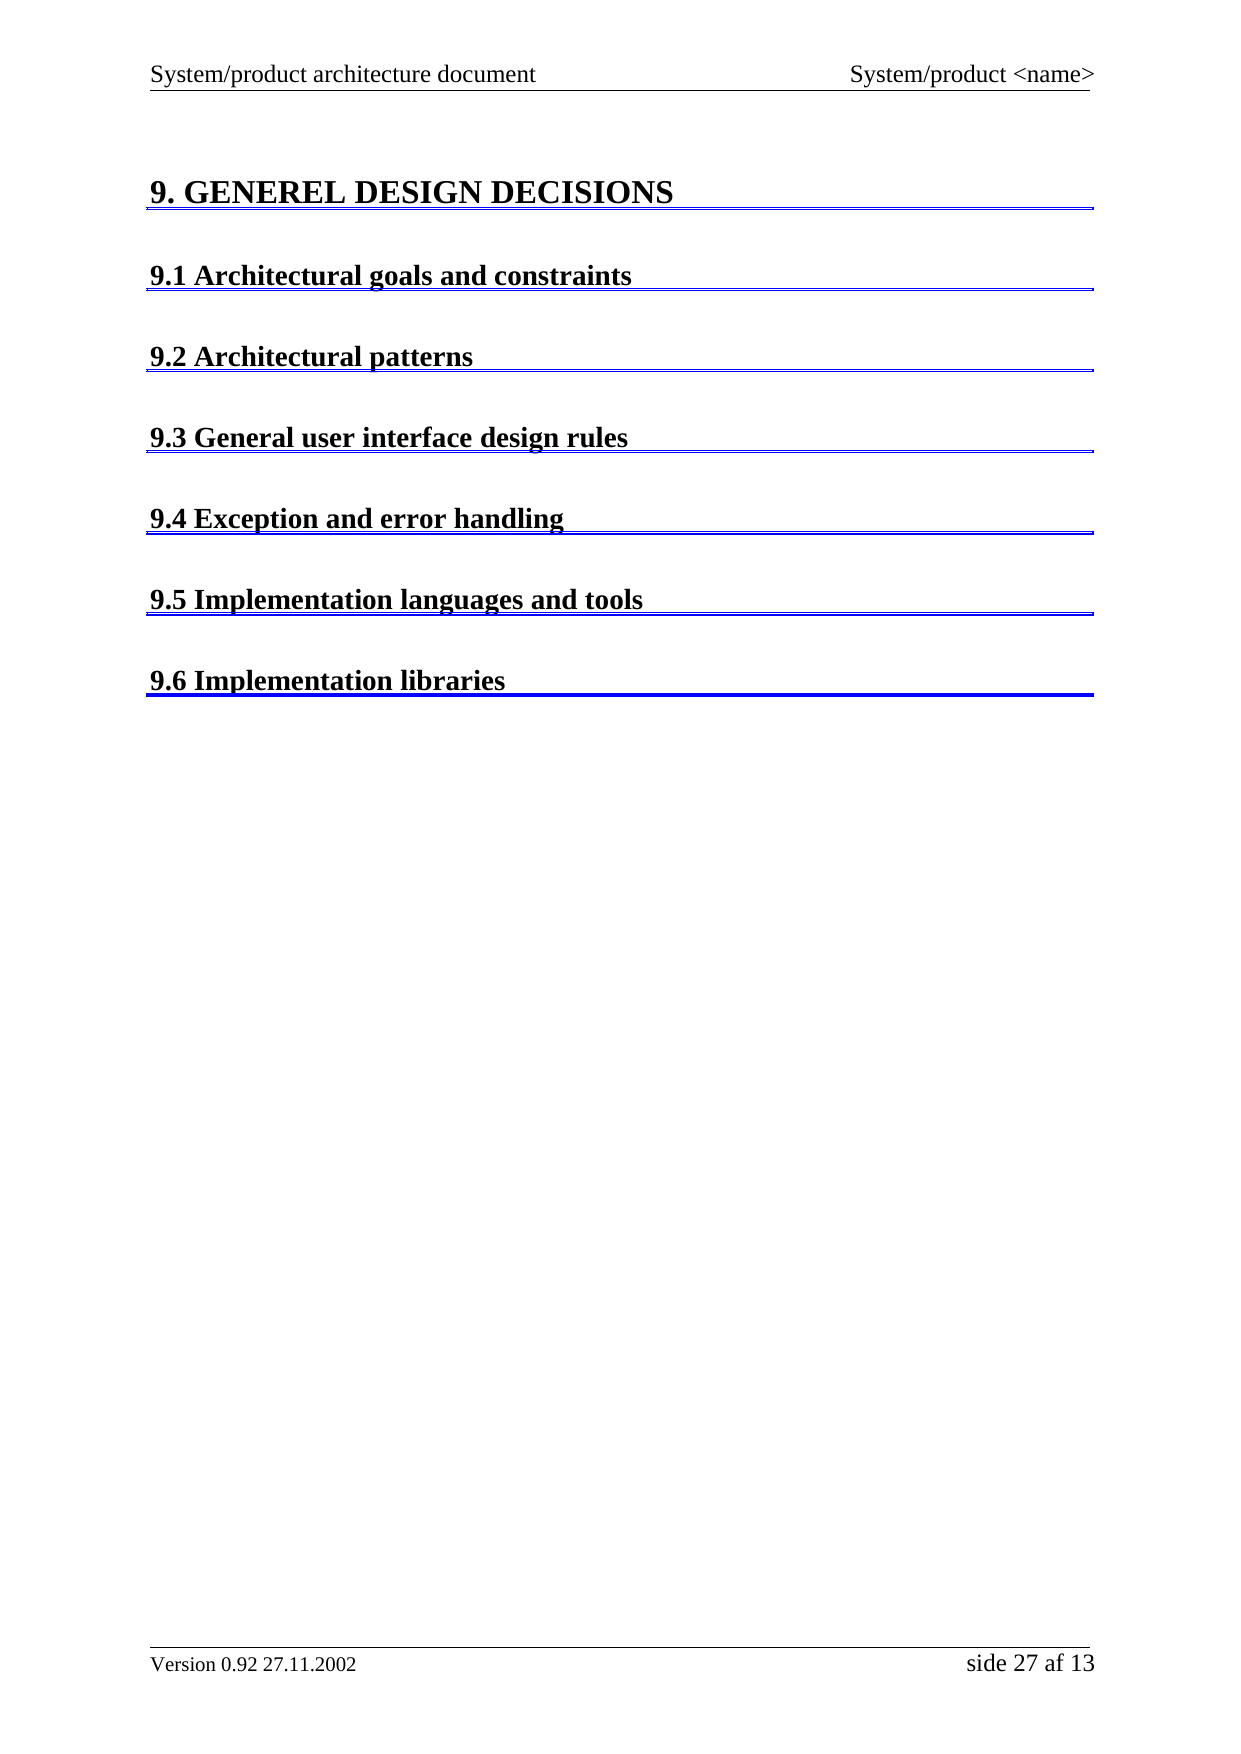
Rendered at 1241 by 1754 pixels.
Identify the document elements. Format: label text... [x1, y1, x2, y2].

subtitle Implementation libraries [150, 663, 1090, 693]
subtitle Architectural goals and constraints [150, 258, 1090, 288]
subtitle Architectural patterns [150, 339, 1090, 369]
subtitle Implementation languages and tools [150, 582, 1090, 612]
subtitle Generel design decisions [150, 172, 1090, 207]
subtitle Exception and error handling [150, 501, 1090, 531]
subtitle General user interface design rules [150, 420, 1090, 450]
